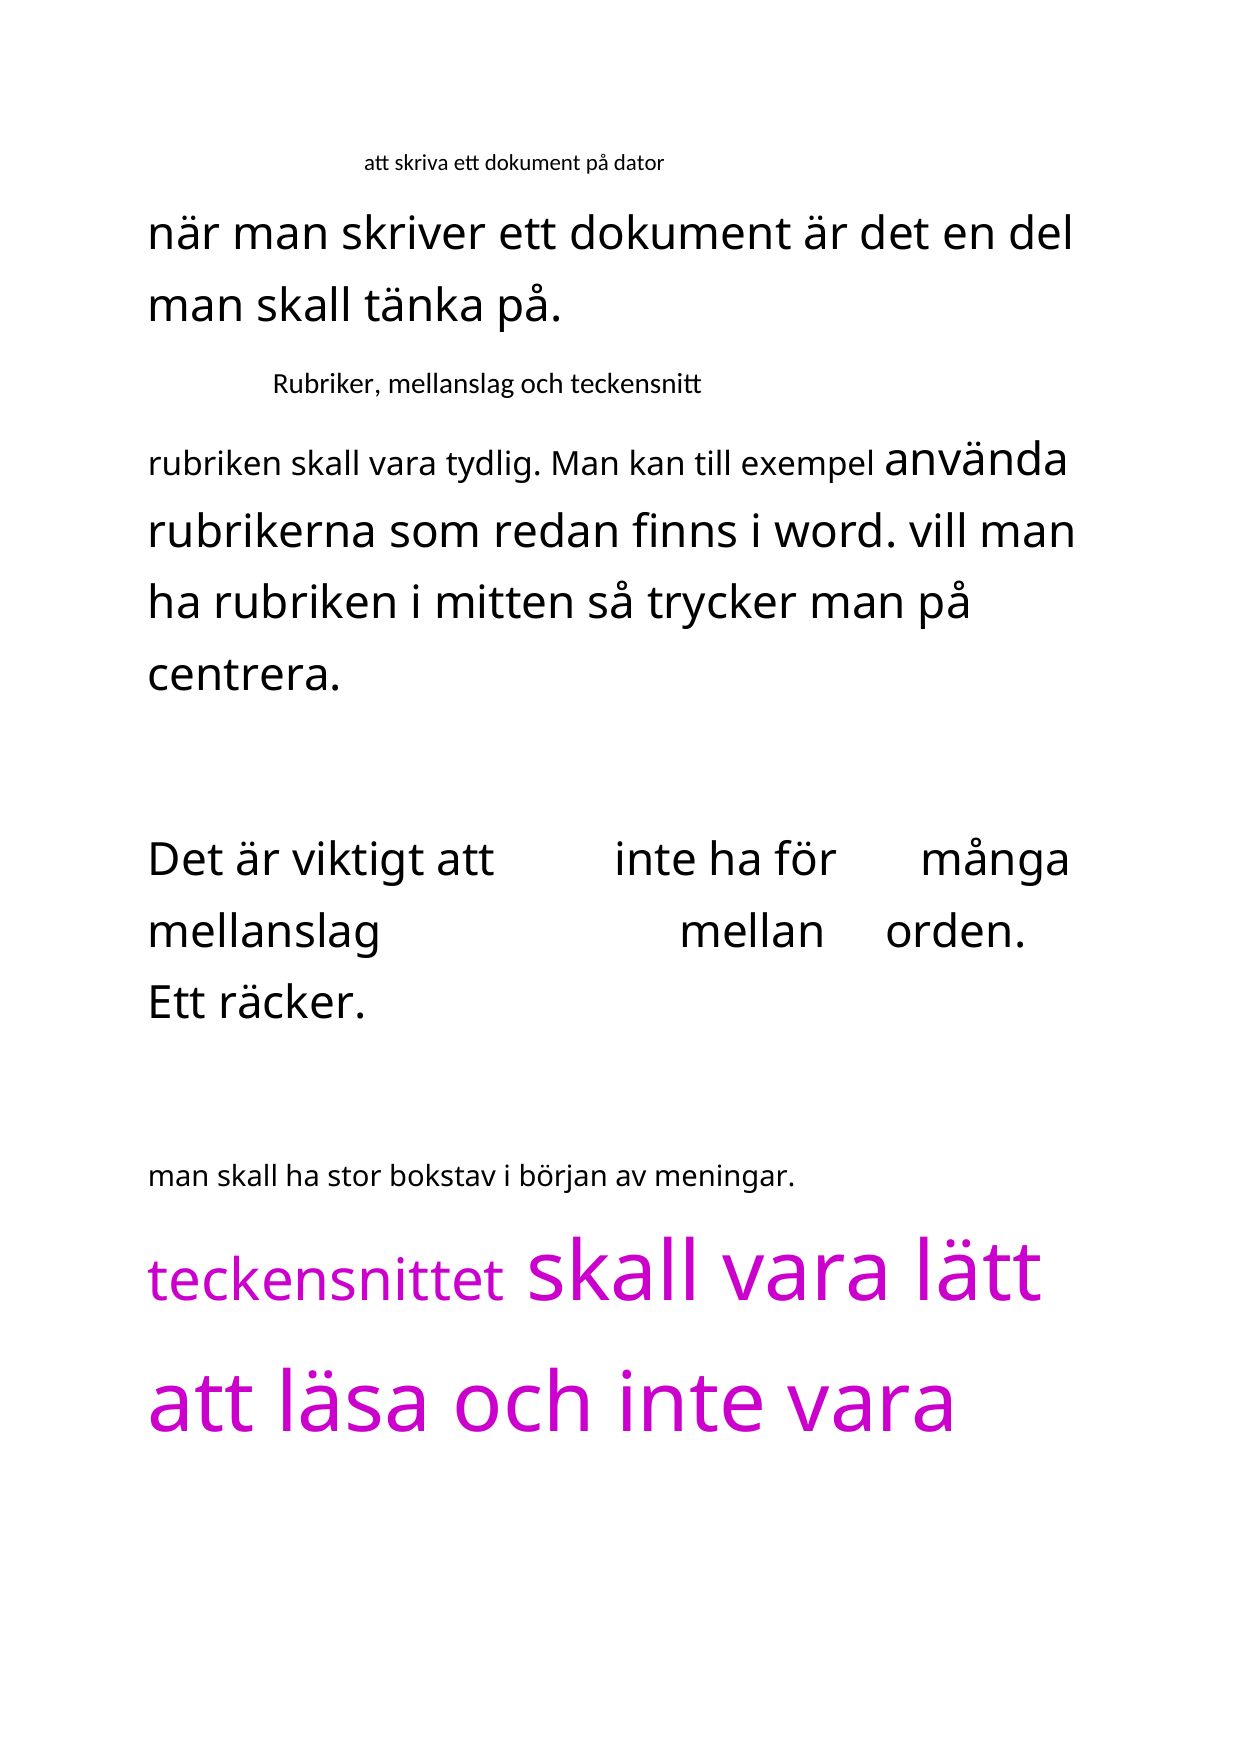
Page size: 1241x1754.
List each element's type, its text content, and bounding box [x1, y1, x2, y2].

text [148, 1155, 1093, 1456]
text Rubriker, mellanslag och teckensnitt [148, 365, 1093, 400]
text när man skriver ett dokument är det en del man skall tänka på. [148, 201, 1093, 335]
text att skriva ett dokument på dator [148, 148, 1093, 176]
text rubriken skall vara tydlig. Man kan till exempel använda rubrikerna som redan finns i word. vill man ha rubriken i mitten så trycker man på centrera. [148, 427, 1093, 704]
text Det är viktigt att inte ha för många mellanslag mellan orden. Ett räcker. [148, 827, 1093, 1032]
